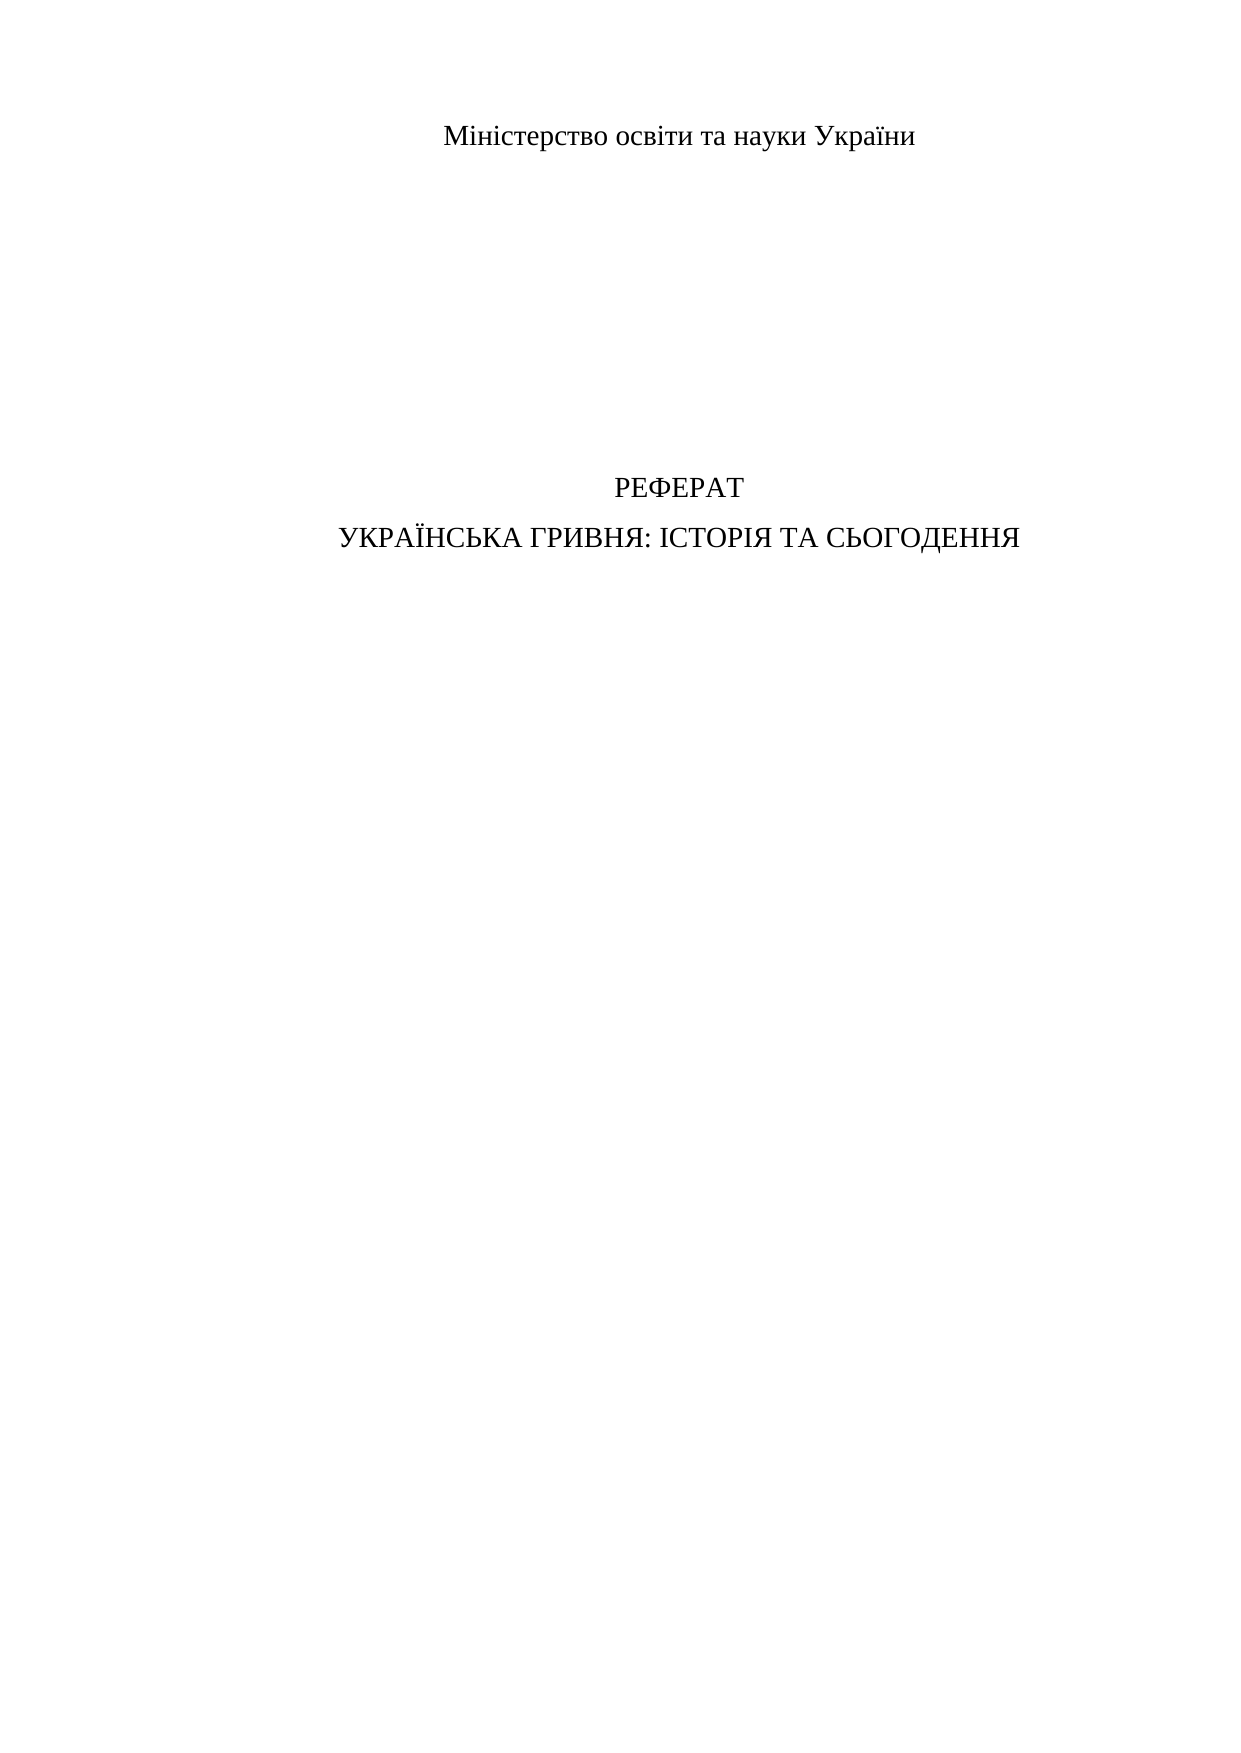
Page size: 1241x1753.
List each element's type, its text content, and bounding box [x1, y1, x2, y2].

text РЕФЕРАТ [177, 470, 1181, 504]
text Міністерство освіти та науки України [177, 118, 1181, 152]
text УКРАЇНСЬКА ГРИВНЯ: ІСТОРІЯ ТА СЬОГОДЕННЯ [177, 521, 1181, 554]
